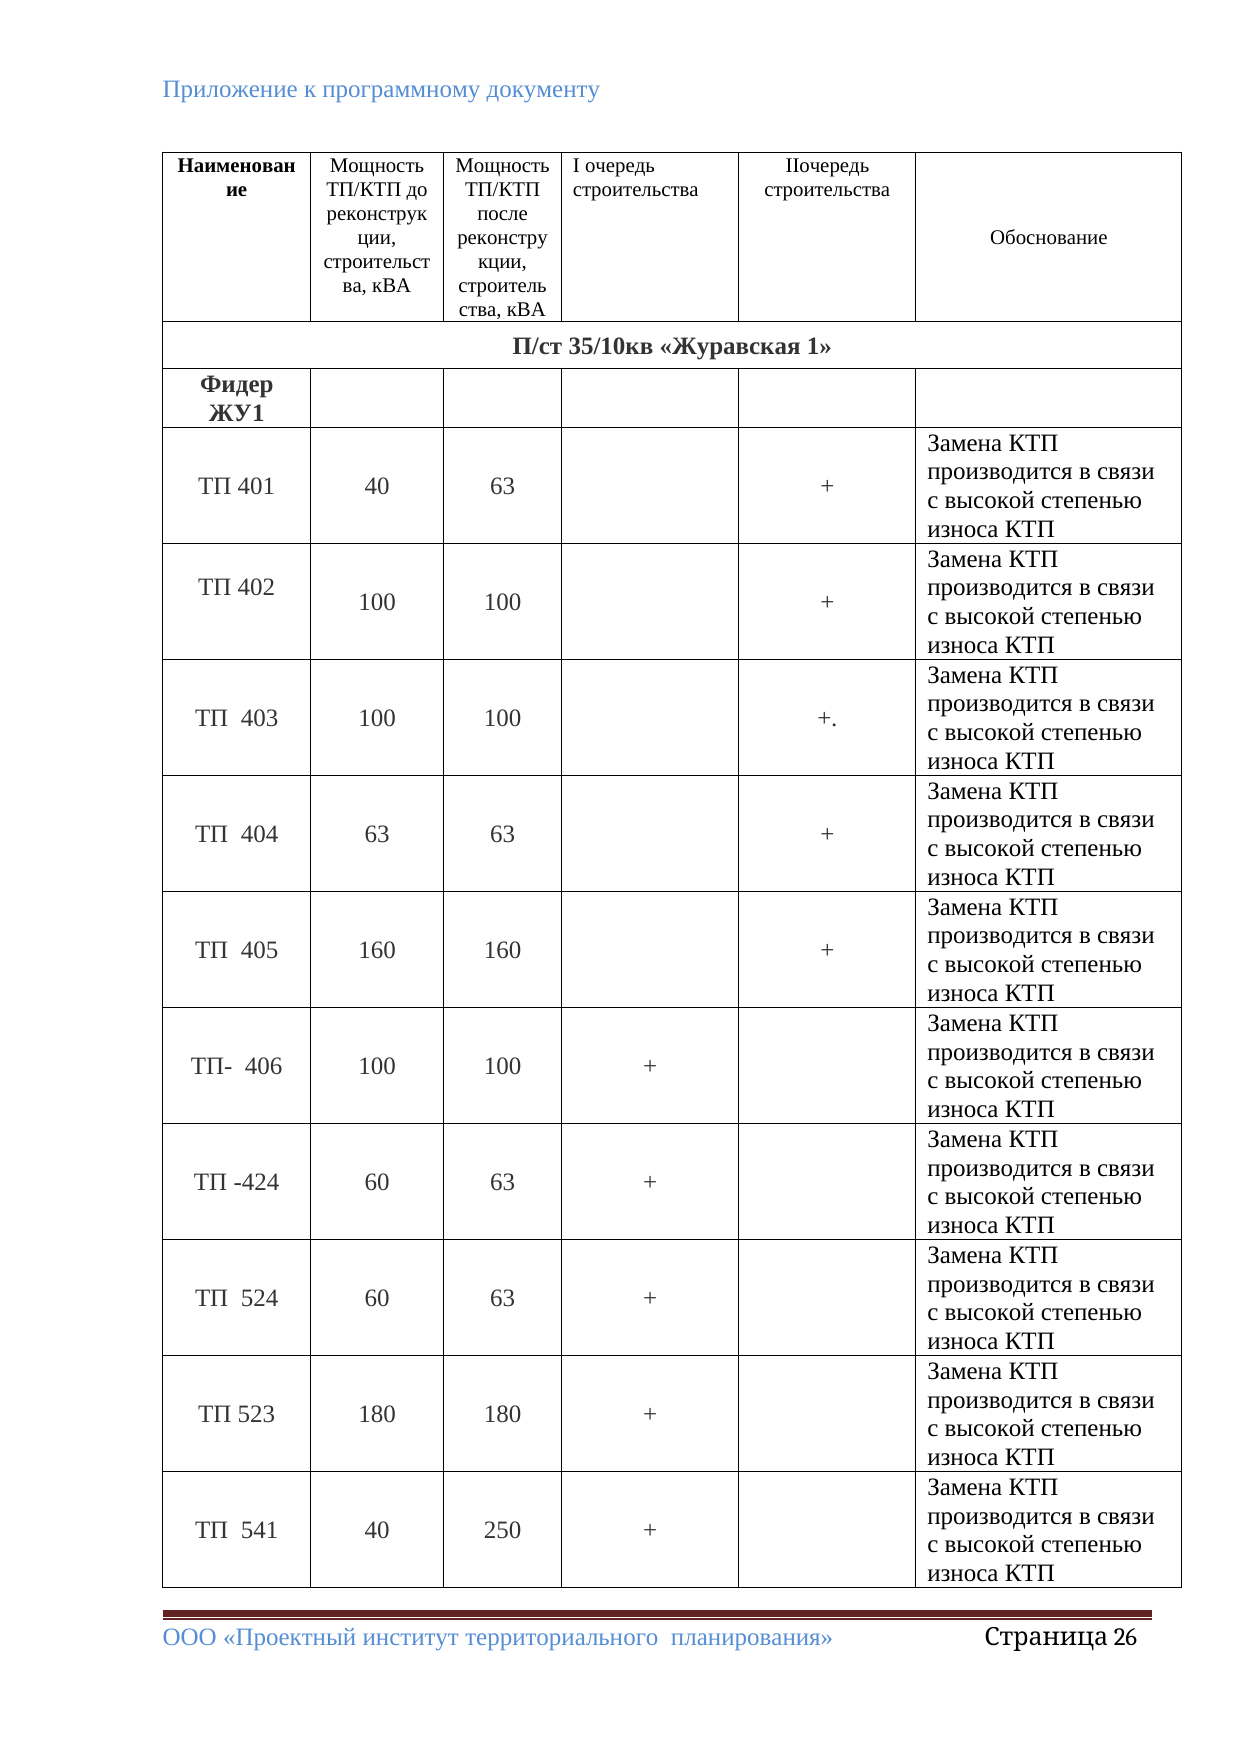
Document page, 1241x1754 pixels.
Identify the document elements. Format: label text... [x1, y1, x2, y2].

table_cell 63 [444, 776, 561, 891]
table_cell Замена КТП производится в связи с высокой степенью износа КТП [916, 1124, 1181, 1239]
table_cell + [562, 1008, 738, 1123]
table_header I очередь строительства [562, 153, 738, 321]
table_cell Замена КТП производится в связи с высокой степенью износа КТП [916, 660, 1181, 775]
table_cell [562, 369, 738, 427]
table_cell 100 [444, 544, 561, 659]
table_cell 180 [311, 1356, 443, 1471]
table_cell + [739, 544, 915, 659]
table_cell ТП 401 [163, 428, 310, 543]
table_cell 250 [444, 1472, 561, 1587]
table_cell [562, 544, 738, 659]
table_cell ТП 524 [163, 1240, 310, 1355]
table_cell 100 [311, 660, 443, 775]
table_cell + [562, 1124, 738, 1239]
table_cell [562, 892, 738, 1007]
table_header Мощность ТП/КТП до реконструкции, строительства, кВА [311, 153, 443, 321]
table_cell + [562, 1356, 738, 1471]
table_cell Замена КТП производится в связи с высокой степенью износа КТП [916, 1240, 1181, 1355]
table_header Наименование [163, 153, 310, 321]
table_cell Замена КТП производится в связи с высокой степенью износа КТП [916, 428, 1181, 543]
table_cell [562, 776, 738, 891]
table_cell 160 [311, 892, 443, 1007]
table_cell 60 [311, 1124, 443, 1239]
table_cell [311, 369, 443, 427]
table_cell + [739, 428, 915, 543]
table_header Мощность ТП/КТП после реконструкции, строительства, кВА [444, 153, 561, 321]
table_cell ТП 405 [163, 892, 310, 1007]
table_cell Замена КТП производится в связи с высокой степенью износа КТП [916, 1472, 1181, 1587]
table_cell 100 [444, 660, 561, 775]
table_cell [916, 369, 1181, 427]
table_cell [562, 660, 738, 775]
table_header IIочередь строительства [739, 153, 915, 321]
table_cell 40 [311, 428, 443, 543]
table_cell 180 [444, 1356, 561, 1471]
table_cell Замена КТП производится в связи с высокой степенью износа КТП [916, 1008, 1181, 1123]
table_cell ТП- 406 [163, 1008, 310, 1123]
table_cell [739, 1240, 915, 1355]
table_cell Фидер ЖУ1 [163, 369, 310, 427]
table_cell [444, 369, 561, 427]
table_cell Замена КТП производится в связи с высокой степенью износа КТП [916, 892, 1181, 1007]
table_cell [739, 1008, 915, 1123]
table_cell 100 [444, 1008, 561, 1123]
table_cell ТП -424 [163, 1124, 310, 1239]
table_cell 63 [444, 1124, 561, 1239]
table_cell 100 [311, 1008, 443, 1123]
table_cell [562, 428, 738, 543]
table_cell 63 [311, 776, 443, 891]
table_cell 63 [444, 428, 561, 543]
table_cell [739, 369, 915, 427]
table_cell [739, 1472, 915, 1587]
table_cell + [562, 1240, 738, 1355]
table_cell 100 [311, 544, 443, 659]
table_cell Замена КТП производится в связи с высокой степенью износа КТП [916, 1356, 1181, 1471]
table_cell + [739, 776, 915, 891]
table_cell +. [739, 660, 915, 775]
table_cell ТП 403 [163, 660, 310, 775]
table_cell 60 [311, 1240, 443, 1355]
table_cell П/ст 35/10кв «Журавская 1» [163, 322, 1181, 368]
table_cell Замена КТП производится в связи с высокой степенью износа КТП [916, 776, 1181, 891]
table_cell ТП 402 [163, 544, 310, 659]
table_cell + [562, 1472, 738, 1587]
table_cell ТП 523 [163, 1356, 310, 1471]
table_cell Замена КТП производится в связи с высокой степенью износа КТП [916, 544, 1181, 659]
table_cell [739, 1124, 915, 1239]
table_cell 40 [311, 1472, 443, 1587]
table_cell + [739, 892, 915, 1007]
table_cell [739, 1356, 915, 1471]
table_cell 63 [444, 1240, 561, 1355]
table_cell ТП 541 [163, 1472, 310, 1587]
table_cell ТП 404 [163, 776, 310, 891]
table_cell 160 [444, 892, 561, 1007]
table_header Обоснование [916, 153, 1181, 321]
